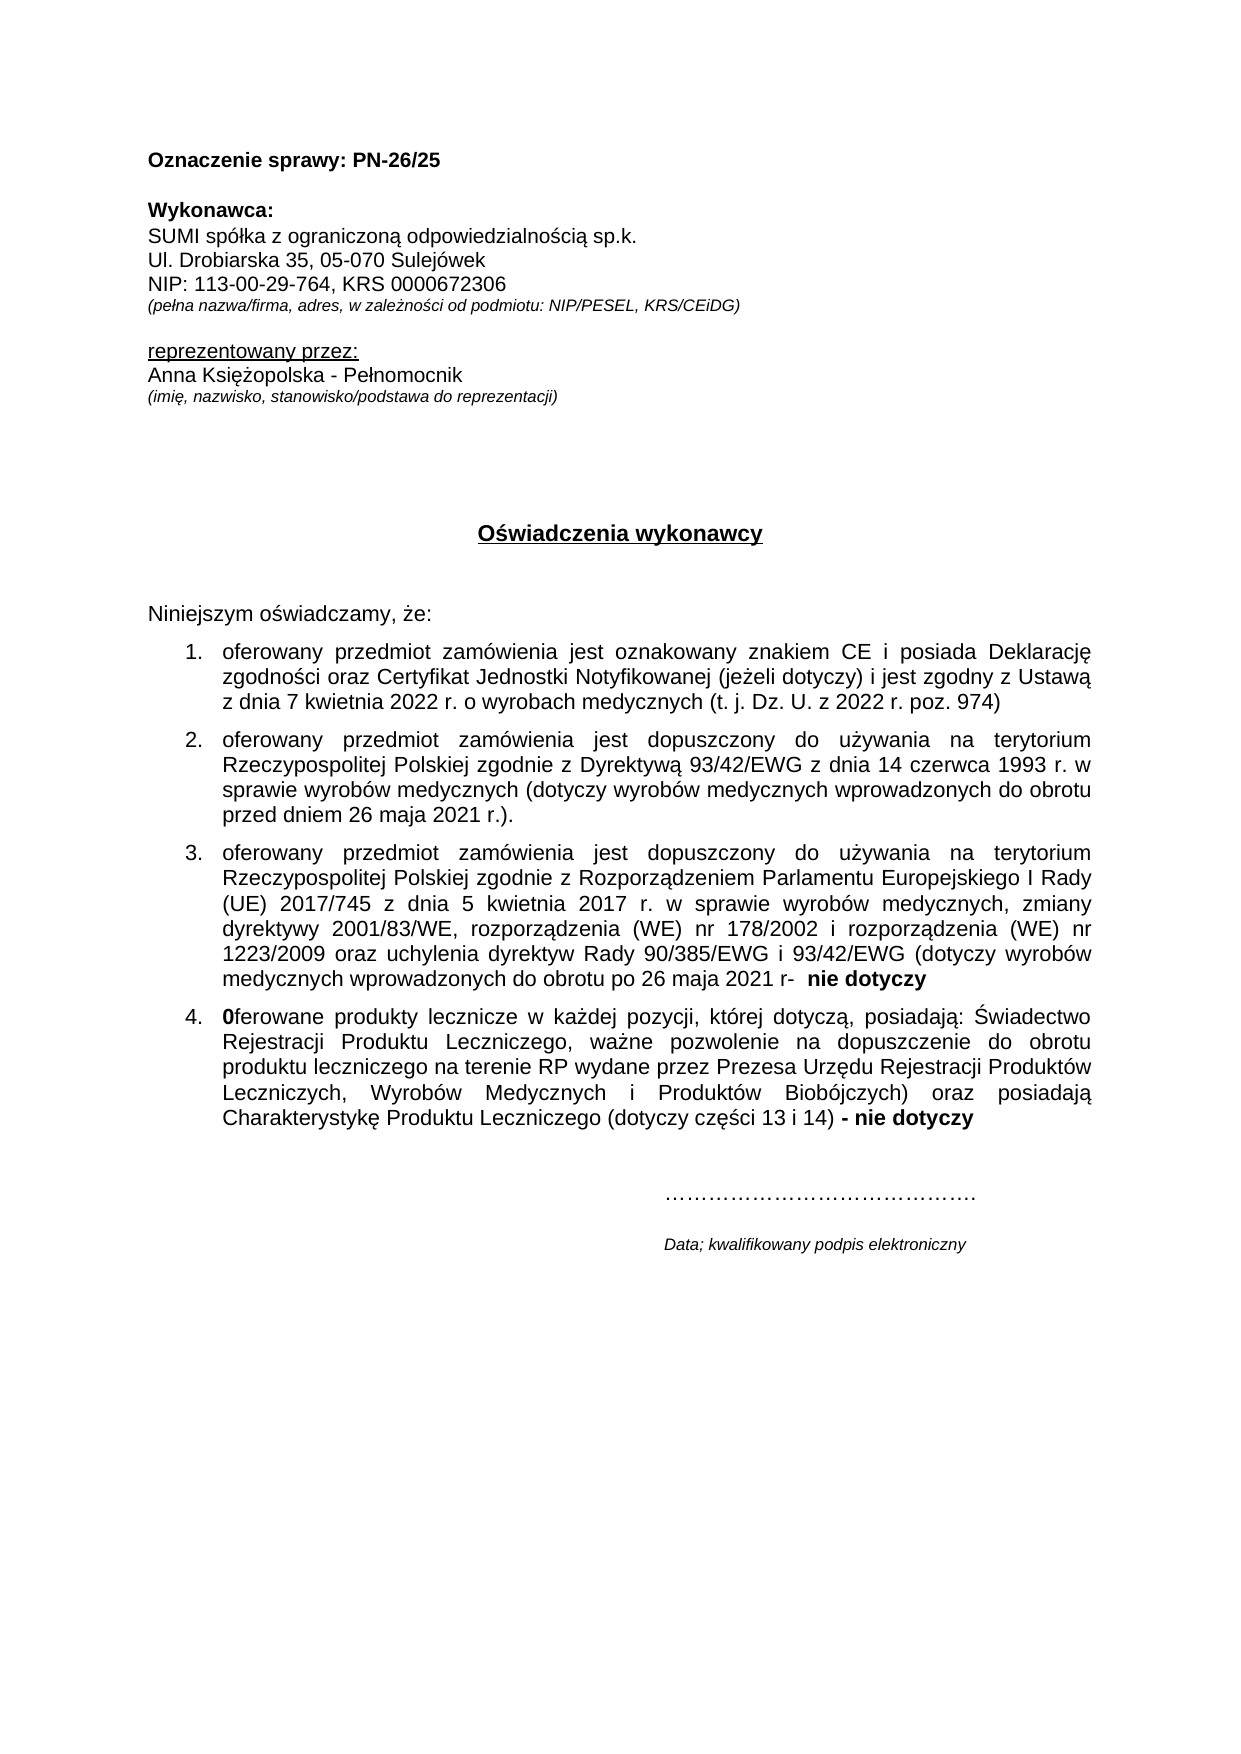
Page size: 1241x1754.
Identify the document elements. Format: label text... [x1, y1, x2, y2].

list 0ferowane produkty lecznicze w każdej pozycji, której dotyczą, posiadają: Świadectwo Rejestracji Produktu Leczniczego, ważne pozwolenie na dopuszczenie do obrotu produktu leczniczego na terenie RP wydane przez Prezesa Urzędu Rejestracji Produktów Leczniczych, Wyrobów Medycznych i Produktów Biobójczych) oraz posiadają Charakterystykę Produktu Leczniczego (dotyczy części 13 i 14) - nie dotyczy [185, 1004, 1093, 1130]
text Oświadczenia wykonawcy [148, 520, 1093, 546]
text Data; kwalifikowany podpis elektroniczny [148, 1235, 1093, 1254]
text (pełna nazwa/firma, adres, w zależności od podmiotu: NIP/PESEL, KRS/CEiDG) [148, 295, 783, 314]
text Ul. Drobiarska 35, 05-070 Sulejówek [148, 247, 709, 271]
list oferowany przedmiot zamówienia jest oznakowany znakiem CE i posiada Deklarację zgodności oraz Certyfikat Jednostki Notyfikowanej (jeżeli dotyczy) i jest zgodny z Ustawą z dnia 7 kwietnia 2022 r. o wyrobach medycznych (t. j. Dz. U. z 2022 r. poz. 974) [185, 639, 1093, 714]
text Oznaczenie sprawy: PN-26/25 [148, 148, 1093, 172]
text Niniejszym oświadczamy, że: [148, 601, 1093, 626]
text Wykonawca: [148, 198, 1093, 222]
text Anna Księżopolska - Pełnomocnik [148, 362, 709, 386]
text NIP: 113-00-29-764, KRS 0000672306 [148, 271, 709, 295]
list oferowany przedmiot zamówienia jest dopuszczony do używania na terytorium Rzeczypospolitej Polskiej zgodnie z Dyrektywą 93/42/EWG z dnia 14 czerwca 1993 r. w sprawie wyrobów medycznych (dotyczy wyrobów medycznych wprowadzonych do obrotu przed dniem 26 maja 2021 r.). [185, 727, 1093, 828]
text (imię, nazwisko, stanowisko/podstawa do reprezentacji) [148, 386, 709, 406]
text reprezentowany przez: [148, 338, 709, 362]
text ……………………………………. [148, 1180, 1093, 1205]
list oferowany przedmiot zamówienia jest dopuszczony do używania na terytorium Rzeczypospolitej Polskiej zgodnie z Rozporządzeniem Parlamentu Europejskiego I Rady (UE) 2017/745 z dnia 5 kwietnia 2017 r. w sprawie wyrobów medycznych, zmiany dyrektywy 2001/83/WE, rozporządzenia (WE) nr 178/2002 i rozporządzenia (WE) nr 1223/2009 oraz uchylenia dyrektyw Rady 90/385/EWG i 93/42/EWG (dotyczy wyrobów medycznych wprowadzonych do obrotu po 26 maja 2021 r- nie dotyczy [185, 840, 1093, 991]
text SUMI spółka z ograniczoną odpowiedzialnością sp.k. [148, 223, 709, 247]
